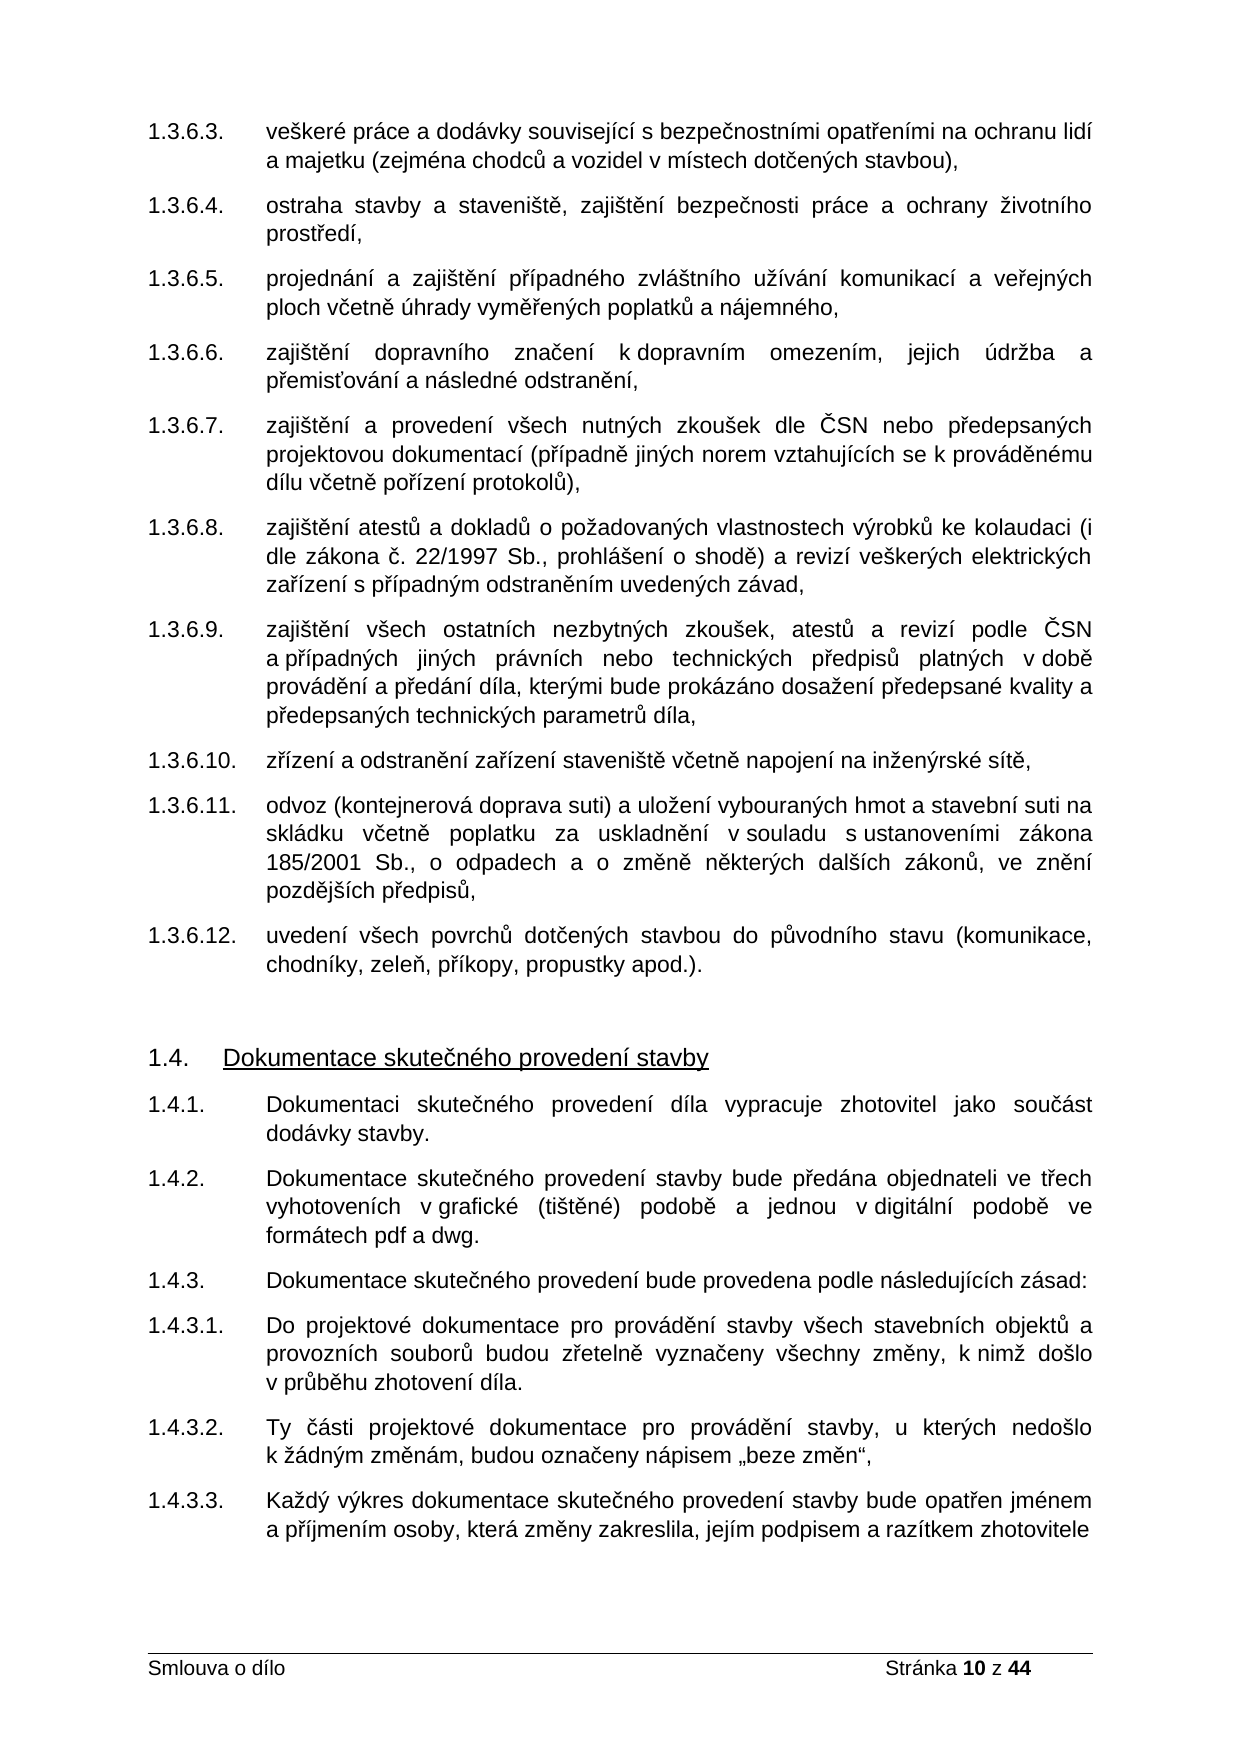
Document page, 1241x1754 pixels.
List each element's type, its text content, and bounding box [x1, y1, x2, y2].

list zřízení a odstranění zařízení staveniště včetně napojení na inženýrské sítě, [148, 747, 1093, 773]
list Dokumentaci skutečného provedení díla vypracuje zhotovitel jako součást dodávky stavby. [148, 1091, 1093, 1146]
list uvedení všech povrchů dotčených stavbou do původního stavu (komunikace, chodníky, zeleň, příkopy, propustky apod.). [148, 922, 1093, 977]
list projednání a zajištění případného zvláštního užívání komunikací a veřejných ploch včetně úhrady vyměřených poplatků a nájemného, [148, 265, 1093, 320]
list Dokumentace skutečného provedení stavby bude předána objednateli ve třech vyhotoveních v grafické (tištěné) podobě a jednou v digitální podobě ve formátech pdf a dwg. [148, 1165, 1093, 1248]
list veškeré práce a dodávky související s bezpečnostními opatřeními na ochranu lidí a majetku (zejména chodců a vozidel v místech dotčených stavbou), [148, 118, 1093, 173]
list Ty části projektové dokumentace pro provádění stavby, u kterých nedošlo k žádným změnám, budou označeny nápisem „beze změn“, [148, 1414, 1093, 1468]
list zajištění dopravního značení k dopravním omezením, jejich údržba a přemisťování a následné odstranění, [148, 339, 1093, 393]
list zajištění atestů a dokladů o požadovaných vlastnostech výrobků ke kolaudaci (i dle zákona č. 22/1997 Sb., prohlášení o shodě) a revizí veškerých elektrických zařízení s případným odstraněním uvedených závad, [148, 514, 1093, 597]
list Každý výkres dokumentace skutečného provedení stavby bude opatřen jménem a příjmením osoby, která změny zakreslila, jejím podpisem a razítkem zhotovitele [148, 1487, 1093, 1542]
list Dokumentace skutečného provedení bude provedena podle následujících zásad: [148, 1267, 1093, 1293]
list ostraha stavby a staveniště, zajištění bezpečnosti práce a ochrany životního prostředí, [148, 192, 1093, 246]
list Dokumentace skutečného provedení stavby [148, 1043, 1093, 1072]
list Do projektové dokumentace pro provádění stavby všech stavebních objektů a provozních souborů budou zřetelně vyznačeny všechny změny, k nimž došlo v průběhu zhotovení díla. [148, 1312, 1093, 1395]
list zajištění všech ostatních nezbytných zkoušek, atestů a revizí podle ČSN a případných jiných právních nebo technických předpisů platných v době provádění a předání díla, kterými bude prokázáno dosažení předepsané kvality a předepsaných technických parametrů díla, [148, 616, 1093, 728]
list odvoz (kontejnerová doprava suti) a uložení vybouraných hmot a stavební suti na skládku včetně poplatku za uskladnění v souladu s ustanoveními zákona 185/2001 Sb., o odpadech a o změně některých dalších zákonů, ve znění pozdějších předpisů, [148, 792, 1093, 903]
list zajištění a provedení všech nutných zkoušek dle ČSN nebo předepsaných projektovou dokumentací (případně jiných norem vztahujících se k prováděnému dílu včetně pořízení protokolů), [148, 412, 1093, 496]
